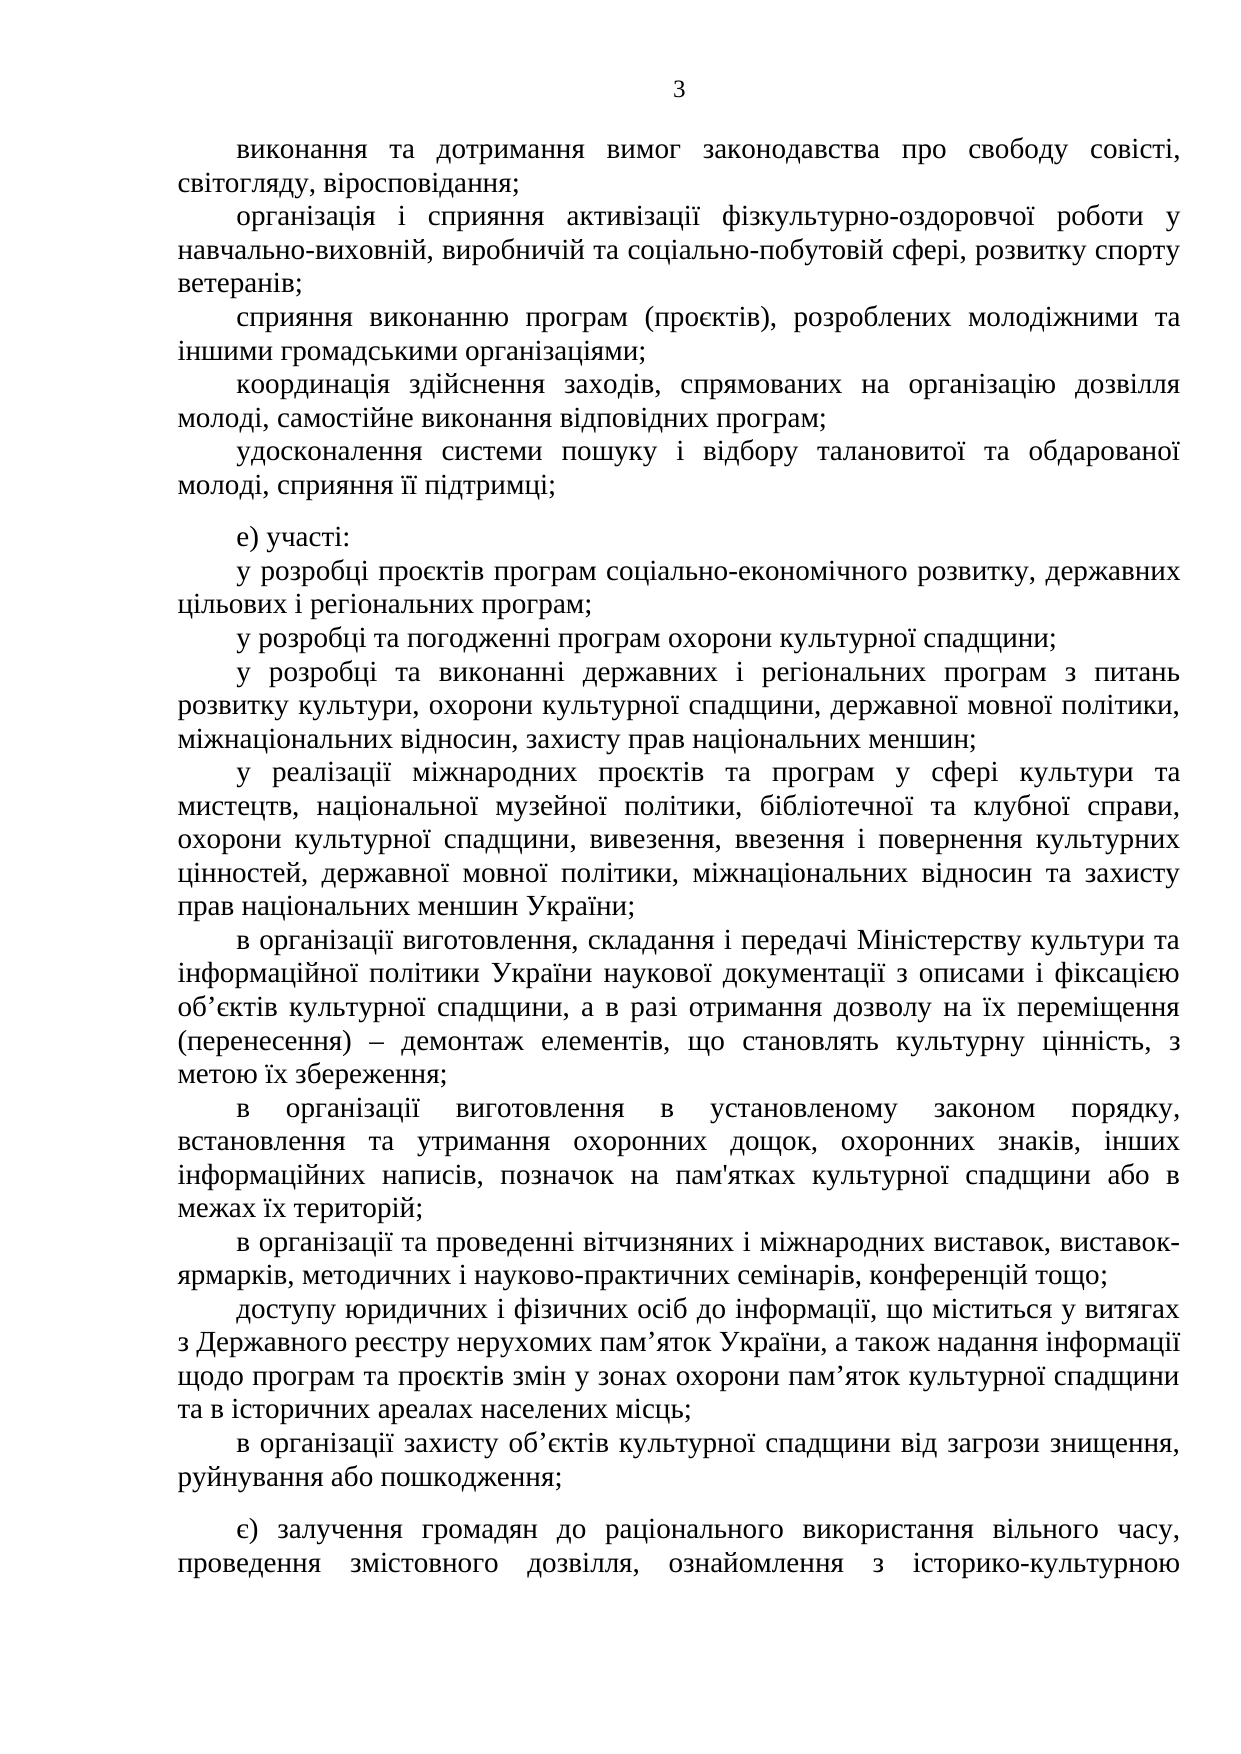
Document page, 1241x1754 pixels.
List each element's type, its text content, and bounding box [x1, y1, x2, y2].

text сприяння виконанню програм (проєктів), розроблених молодіжними та іншими громадськими організаціями; [177, 299, 1181, 366]
text виконання та дотримання вимог законодавства про свободу совісті, світогляду, віросповідання; [177, 131, 1181, 198]
text в організації виготовлення в установленому законом порядку, встановлення та утримання охоронних дощок, охоронних знаків, інших інформаційних написів, позначок на пам'ятках культурної спадщини або в межах їх територій; [177, 1090, 1181, 1224]
text організація і сприяння активізації фізкультурно-оздоровчої роботи у навчально-виховній, виробничій та соціально-побутовій сфері, розвитку спорту ветеранів; [177, 198, 1181, 299]
text удосконалення системи пошуку і відбору талановитої та обдарованої молоді, сприяння її підтримці; [177, 433, 1181, 500]
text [177, 1511, 1181, 1578]
text в організації виготовлення, складання і передачі Міністерству культури та інформаційної політики України наукової документації з описами і фіксацією об’єктів культурної спадщини, а в разі отримання дозволу на їх переміщення (перенесення) – демонтаж елементів, що становлять культурну цінність, з метою їх збереження; [177, 922, 1181, 1090]
text координація здійснення заходів, спрямованих на організацію дозвілля молоді, самостійне виконання відповідних програм; [177, 366, 1181, 433]
text доступу юридичних і фізичних осіб до інформації, що міститься у витягах з Державного реєстру нерухомих пам’яток України, а також надання інформації щодо програм та проєктів змін у зонах охорони пам’яток культурної спадщини та в історичних ареалах населених місць; [177, 1291, 1181, 1425]
text у розробці проєктів програм соціально-економічного розвитку, державних цільових і регіональних програм; [177, 553, 1181, 620]
text у розробці та виконанні державних і регіональних програм з питань розвитку культури, охорони культурної спадщини, державної мовної політики, міжнаціональних відносин, захисту прав національних меншин; [177, 654, 1181, 754]
text е) участі: [177, 519, 1181, 553]
text у реалізації міжнародних проєктів та програм у сфері культури та мистецтв, національної музейної політики, бібліотечної та клубної справи, охорони культурної спадщини, вивезення, ввезення і повернення культурних цінностей, державної мовної політики, міжнаціональних відносин та захисту прав національних меншин України; [177, 754, 1181, 922]
text в організації захисту об’єктів культурної спадщини від загрози знищення, руйнування або пошкодження; [177, 1425, 1181, 1492]
text в організації та проведенні вітчизняних і міжнародних виставок, виставок-ярмарків, методичних і науково-практичних семінарів, конференцій тощо; [177, 1224, 1181, 1291]
text у розробці та погодженні програм охорони культурної спадщини; [177, 620, 1181, 654]
